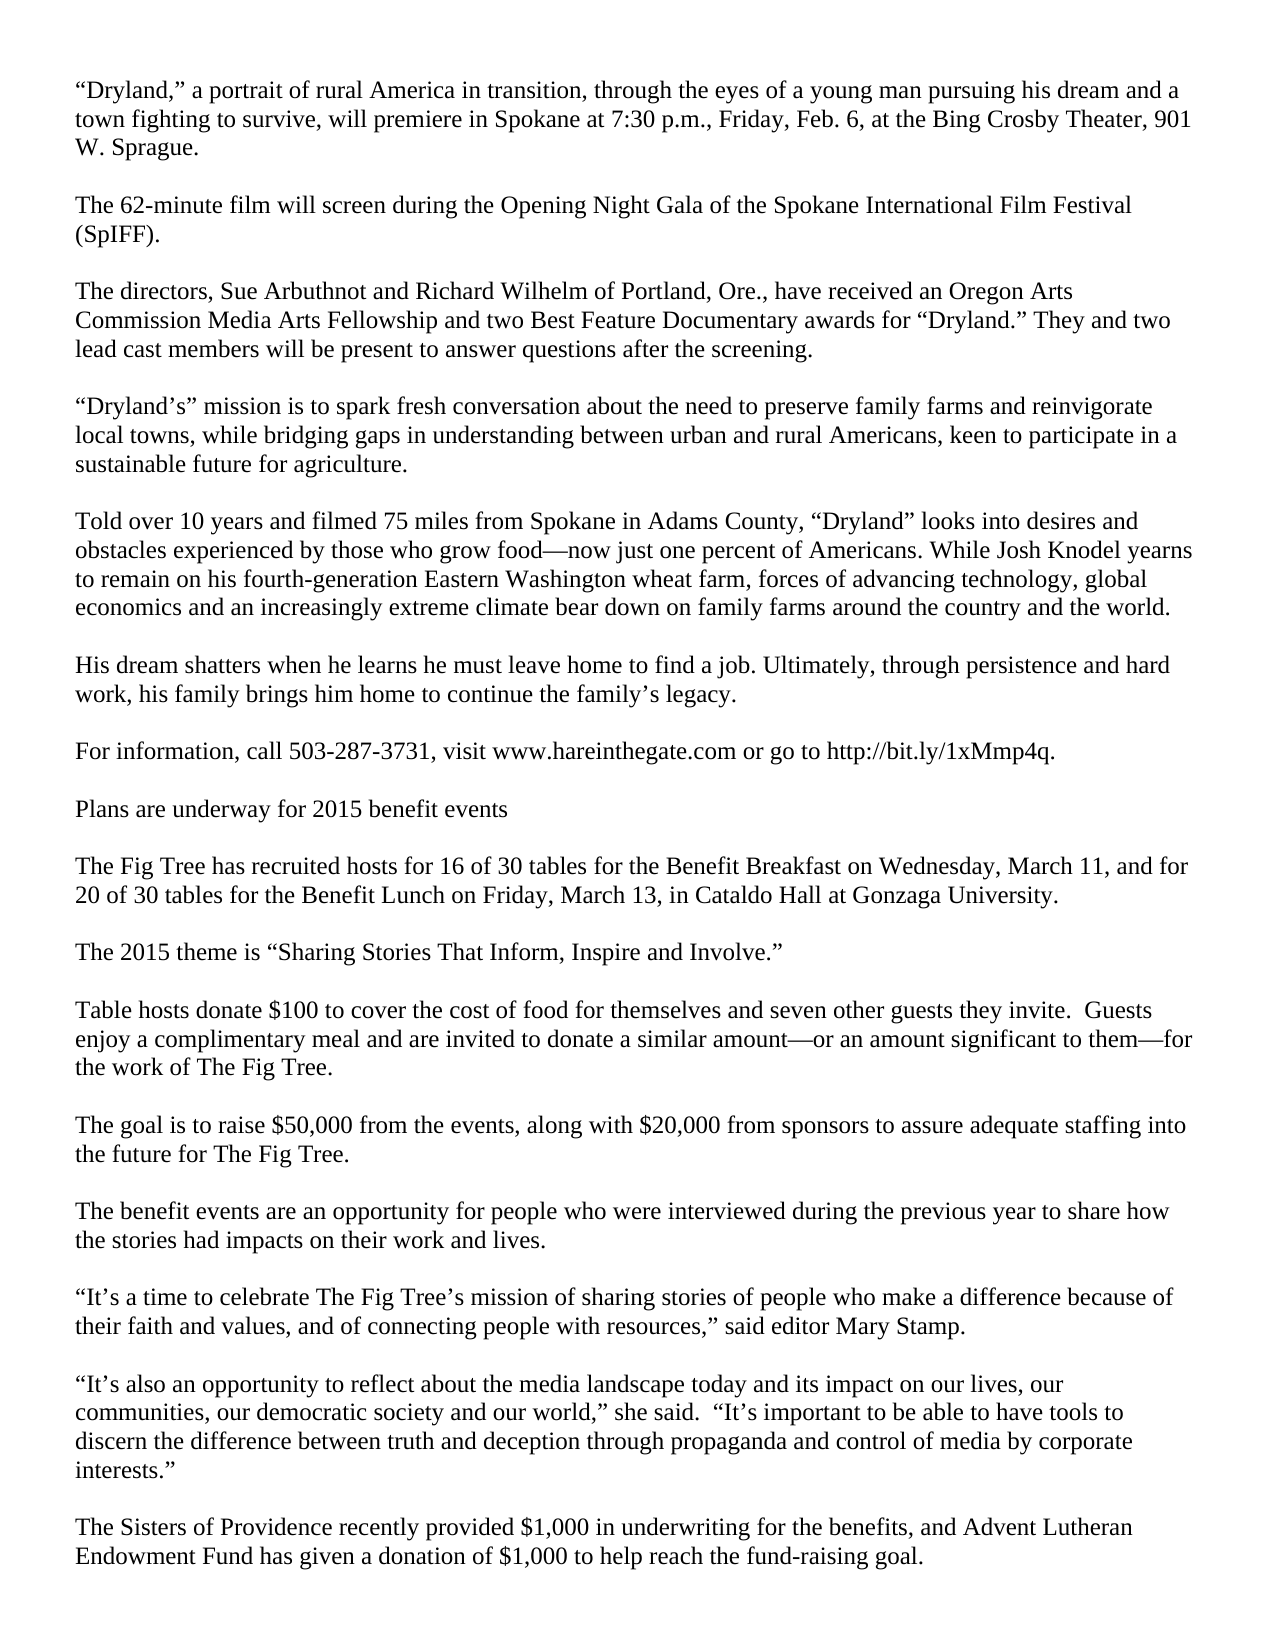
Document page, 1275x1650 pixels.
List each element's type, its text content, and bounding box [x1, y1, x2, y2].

text His dream shatters when he learns he must leave home to find a job. Ultimately, through persistence and hard work, his family brings him home to continue the family’s legacy. [75, 650, 1200, 707]
text Told over 10 years and filmed 75 miles from Spokane in Adams County, “Dryland” looks into desires and obstacles experienced by those who grow food—now just one percent of Americans. While Josh Knodel yearns to remain on his fourth-generation Eastern Washington wheat farm, forces of advancing technology, global economics and an increasingly extreme climate bear down on family farms around the country and the world. [75, 506, 1200, 621]
text “Dryland,” a portrait of rural America in transition, through the eyes of a young man pursuing his dream and a town fighting to survive, will premiere in Spokane at 7:30 p.m., Friday, Feb. 6, at the Bing Crosby Theater, 901 W. Sprague. [75, 75, 1200, 161]
text “It’s a time to celebrate The Fig Tree’s mission of sharing stories of people who make a difference because of their faith and values, and of connecting people with resources,” said editor Mary Stamp. [75, 1282, 1200, 1340]
text “It’s also an opportunity to reflect about the media landscape today and its impact on our lives, our communities, our democratic society and our world,” she said. “It’s important to be able to have tools to discern the difference between truth and deception through propaganda and control of media by corporate interests.” [75, 1369, 1200, 1484]
text “Dryland’s” mission is to spark fresh conversation about the need to preserve family farms and reinvigorate local towns, while bridging gaps in understanding between urban and rural Americans, keen to participate in a sustainable future for agriculture. [75, 391, 1200, 477]
text The goal is to raise $50,000 from the events, along with $20,000 from sponsors to assure adequate staffing into the future for The Fig Tree. [75, 1110, 1200, 1167]
text The 2015 theme is “Sharing Stories That Inform, Inspire and Involve.” [75, 937, 1200, 966]
text The Sisters of Providence recently provided $1,000 in underwriting for the benefits, and Advent Lutheran Endowment Fund has given a donation of $1,000 to help reach the fund-raising goal. [75, 1512, 1200, 1570]
text The directors, Sue Arbuthnot and Richard Wilhelm of Portland, Ore., have received an Oregon Arts Commission Media Arts Fellowship and two Best Feature Documentary awards for “Dryland.” They and two lead cast members will be present to answer questions after the screening. [75, 276, 1200, 362]
text The 62-minute film will screen during the Opening Night Gala of the Spokane International Film Festival (SpIFF). [75, 190, 1200, 247]
text Table hosts donate $100 to cover the cost of food for themselves and seven other guests they invite. Guests enjoy a complimentary meal and are invited to donate a similar amount—or an amount significant to them—for the work of The Fig Tree. [75, 995, 1200, 1081]
text The Fig Tree has recruited hosts for 16 of 30 tables for the Benefit Breakfast on Wednesday, March 11, and for 20 of 30 tables for the Benefit Lunch on Friday, March 13, in Cataldo Hall at Gonzaga University. [75, 851, 1200, 909]
text Plans are underway for 2015 benefit events [75, 794, 1200, 822]
text The benefit events are an opportunity for people who were interviewed during the previous year to share how the stories had impacts on their work and lives. [75, 1196, 1200, 1254]
text For information, call 503-287-3731, visit www.hareinthegate.com or go to http://bit.ly/1xMmp4q. [75, 736, 1200, 765]
